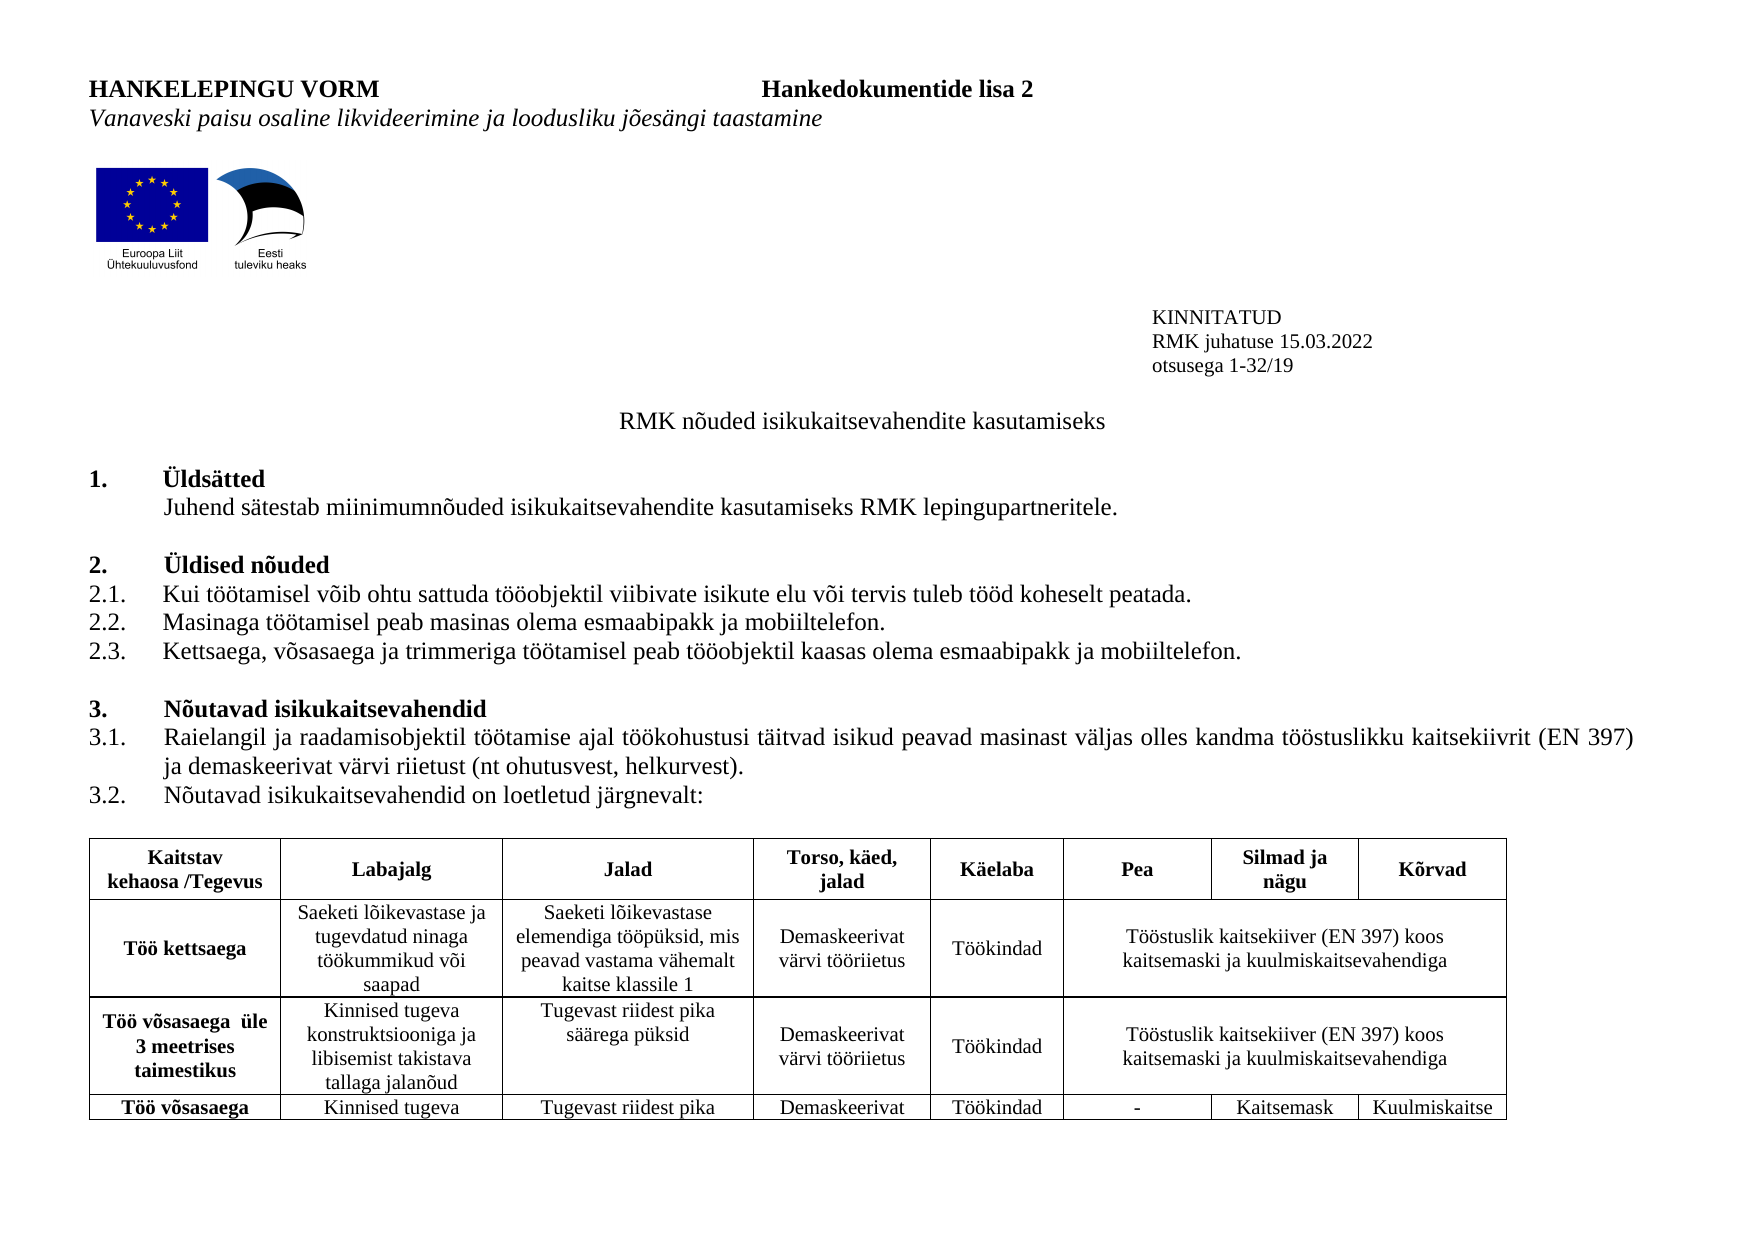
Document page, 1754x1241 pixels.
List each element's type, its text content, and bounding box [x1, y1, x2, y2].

subtitle RMK nõuded isikukaitsevahendite kasutamiseks [89, 406, 1636, 435]
table_header Torso, käed, jalad [754, 839, 930, 899]
text RMK juhatuse 15.03.2022 [679, 329, 1636, 353]
text KINNITATUD [679, 305, 1701, 329]
table_header Silmad ja nägu [1212, 839, 1358, 899]
table_cell Demaskeerivat värvi tööriietus [754, 900, 930, 996]
table_cell Tugevast riidest pika säärega püksid [503, 998, 753, 1094]
table_cell Demaskeerivat värvi tööriietus [754, 998, 930, 1094]
list Masinaga töötamisel peab masinas olema esmaabipakk ja mobiiltelefon. [89, 607, 1636, 636]
table_header Käelaba [931, 839, 1063, 899]
table_cell Tööstuslik kaitsekiiver (EN 397) koos kaitsemaski ja kuulmiskaitsevahendiga [1064, 998, 1506, 1094]
table_cell - [1064, 1095, 1211, 1119]
table_cell Saeketi lõikevastase ja tugevdatud ninaga töökummikud või saapad [281, 900, 502, 996]
table_header Pea [1064, 839, 1211, 899]
list Üldised nõuded [89, 550, 1636, 579]
table_cell Töökindad [931, 900, 1063, 996]
list Üldsätted [89, 464, 1636, 492]
table_header Kaitstav kehaosa /Tegevus [90, 839, 280, 899]
list Nõutavad isikukaitsevahendid on loetletud järgnevalt: [89, 780, 1636, 809]
table_header Labajalg [281, 839, 502, 899]
table_cell Töö kettsaega [90, 900, 280, 996]
table_cell Tugevast riidest pika säärega püksid [503, 1095, 753, 1119]
table_cell Saeketi lõikevastase elemendiga tööpüksid, mis peavad vastama vähemalt kaitse klassile 1 [503, 900, 753, 996]
table_cell Demaskeerivat värvi tööriietus [754, 1095, 930, 1119]
table_cell Kinnised tugeva konstruktsiooniga ja libisemist takistava tallaga jalanõud [281, 1095, 502, 1119]
table_cell Kuulmiskaitsevahend [1359, 1095, 1506, 1119]
list Kettsaega, võsasaega ja trimmeriga töötamisel peab tööobjektil kaasas olema esmaabipakk ja mobiiltelefon. [89, 636, 1636, 665]
text otsusega 1-32/19 [679, 353, 1636, 377]
table_header Kõrvad [1359, 839, 1506, 899]
table_cell Töö võsasaega alla 3 meetrises taimestikus [90, 1095, 280, 1119]
list Nõutavad isikukaitsevahendid [89, 694, 1636, 722]
table_cell Kaitsemask või kaitseprillid [1212, 1095, 1358, 1119]
picture [88, 160, 312, 277]
table_header Jalad [503, 839, 753, 899]
list Kui töötamisel võib ohtu sattuda tööobjektil viibivate isikute elu või tervis tuleb tööd koheselt peatada. [89, 579, 1636, 607]
table_cell Tööstuslik kaitsekiiver (EN 397) koos kaitsemaski ja kuulmiskaitsevahendiga [1064, 900, 1506, 996]
list Raielangil ja raadamisobjektil töötamise ajal töökohustusi täitvad isikud peavad masinast väljas olles kandma tööstuslikku kaitsekiivrit (EN 397) ja demaskeerivat värvi riietust (nt ohutusvest, helkurvest). [89, 722, 1636, 780]
table_cell Töökindad [931, 1095, 1063, 1119]
table_cell Kinnised tugeva konstruktsiooniga ja libisemist takistava tallaga jalanõud [281, 998, 502, 1094]
table_cell Töökindad [931, 998, 1063, 1094]
table_cell Töö võsasaega üle 3 meetrises taimestikus [90, 998, 280, 1094]
list Juhend sätestab miinimumnõuded isikukaitsevahendite kasutamiseks RMK lepingupartneritele. [164, 492, 1636, 521]
